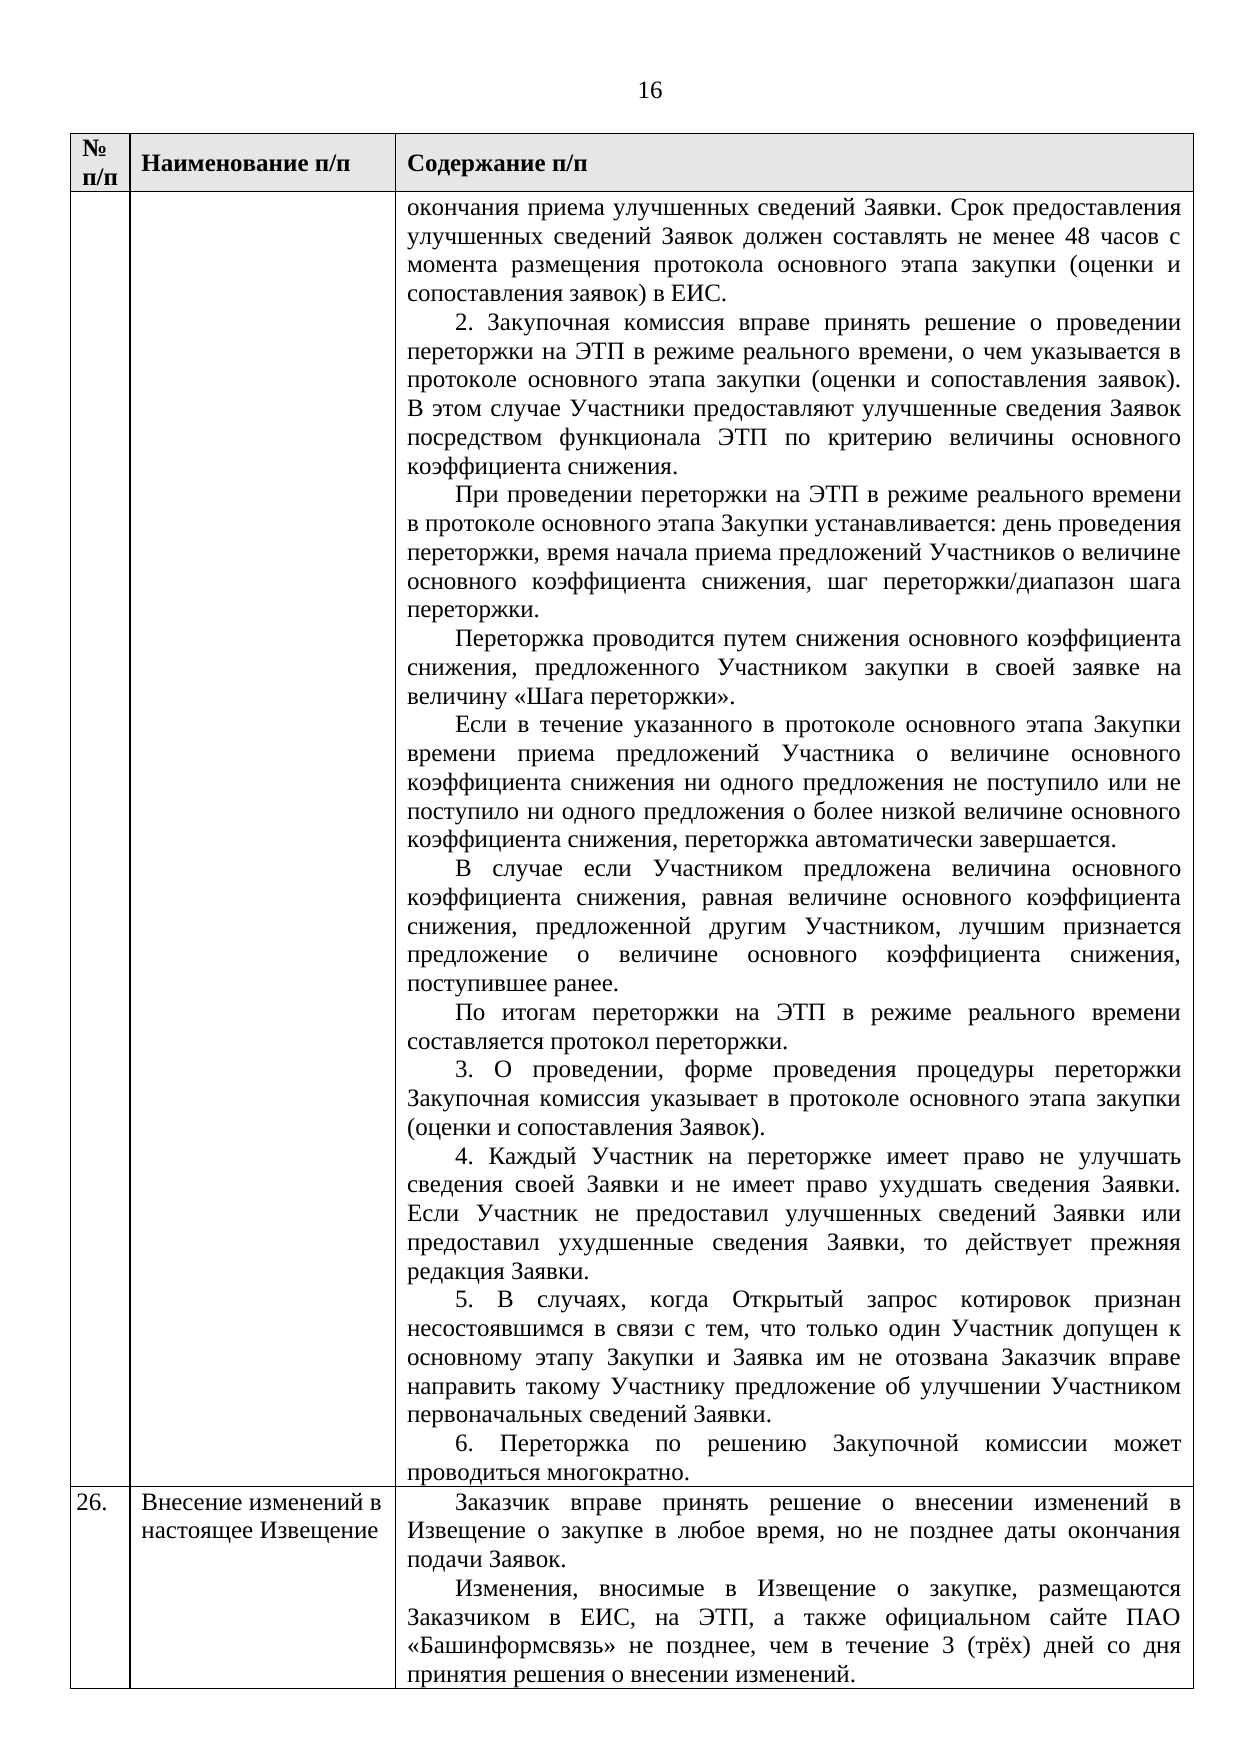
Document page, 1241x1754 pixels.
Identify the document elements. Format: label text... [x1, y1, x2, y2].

table_header Наименование п/п [131, 134, 395, 191]
table_header № п/п [71, 134, 129, 191]
table_cell [71, 1487, 129, 1688]
table_header Содержание п/п [396, 134, 1193, 191]
table_cell [71, 192, 129, 1486]
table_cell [131, 1487, 395, 1688]
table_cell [131, 192, 395, 1486]
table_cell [396, 192, 1193, 1486]
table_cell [396, 1487, 1193, 1688]
